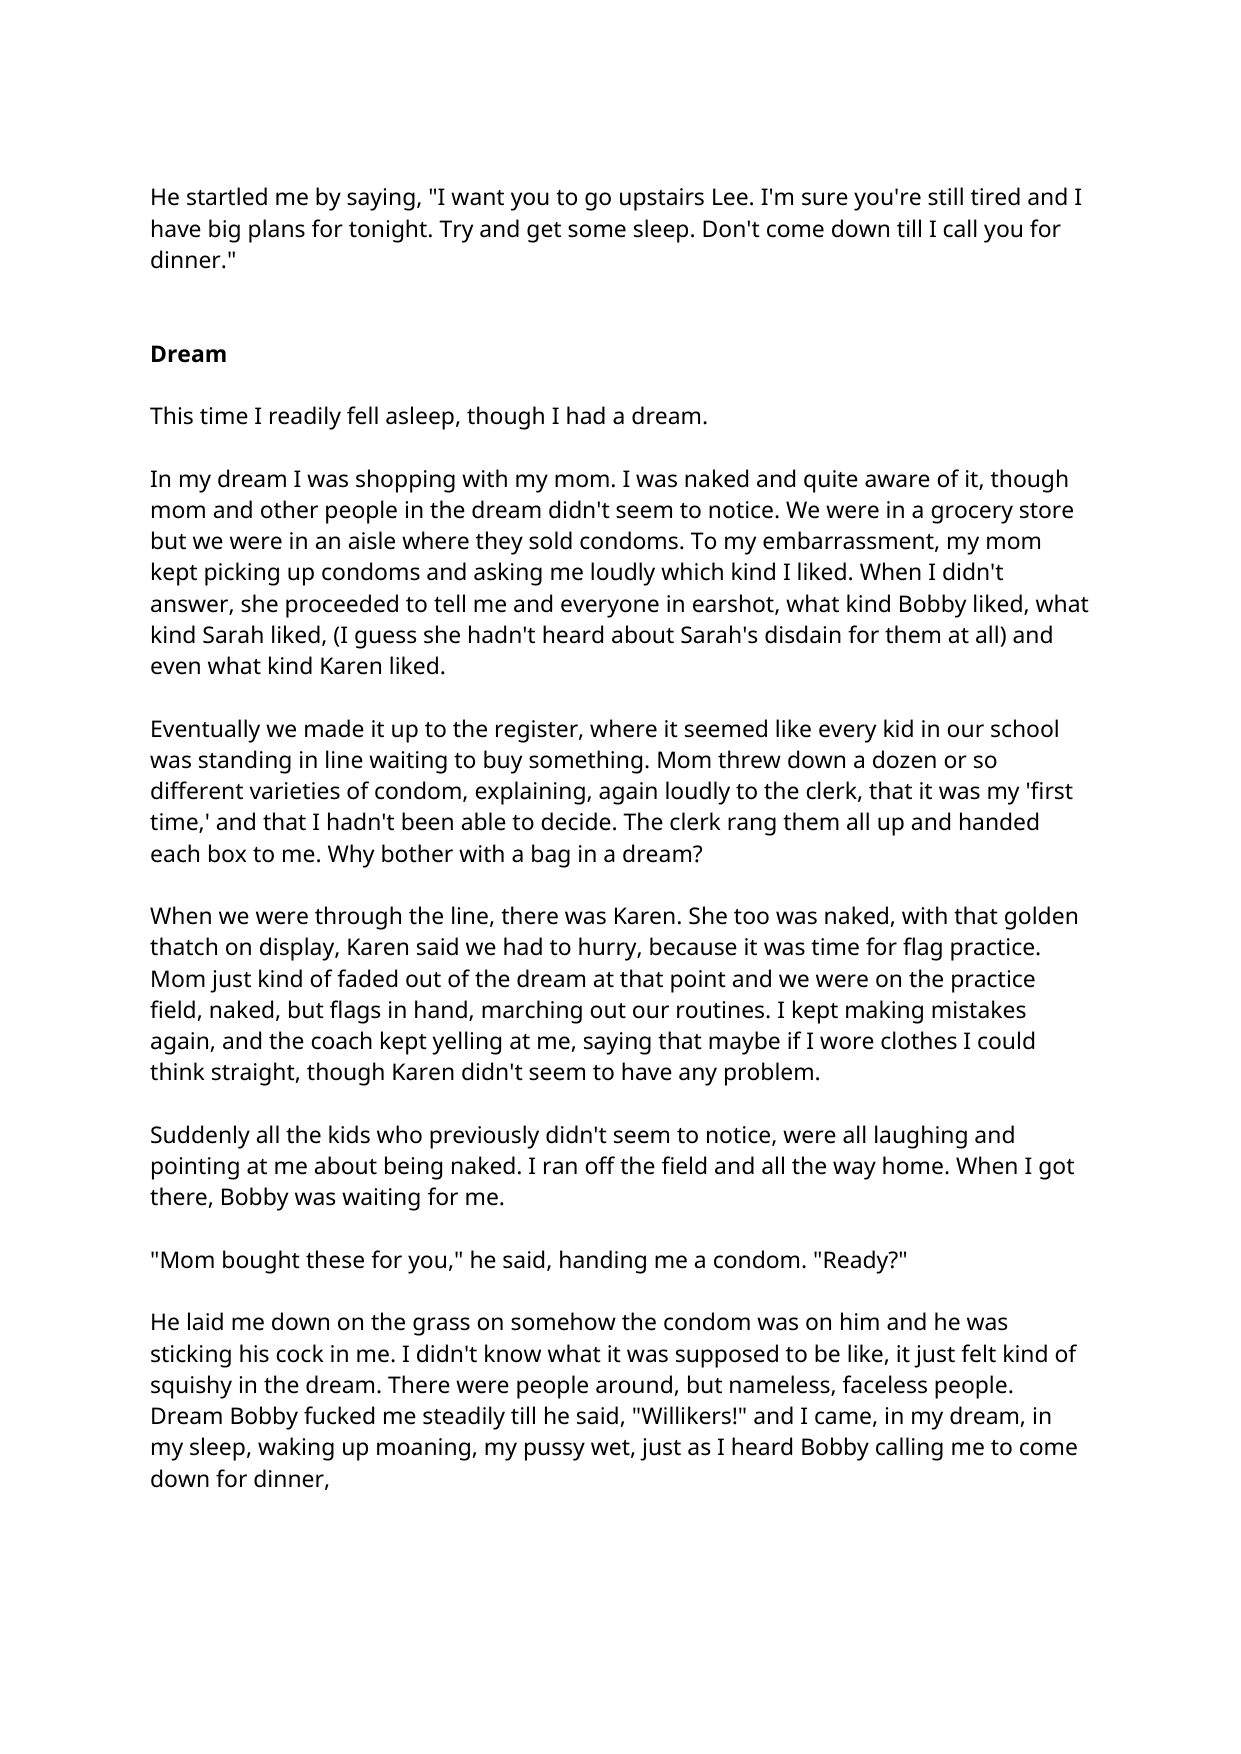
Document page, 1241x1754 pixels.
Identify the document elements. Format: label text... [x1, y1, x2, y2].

text This time I readily fell asleep, though I had a dream. [150, 400, 1090, 431]
text In my dream I was shopping with my mom. I was naked and quite aware of it, though mom and other people in the dream didn't seem to notice. We were in a grocery store but we were in an aisle where they sold condoms. To my embarrassment, my mom kept picking up condoms and asking me loudly which kind I liked. When I didn't answer, she proceeded to tell me and everyone in earshot, what kind Bobby liked, what kind Sarah liked, (I guess she hadn't heard about Sarah's disdain for them at all) and even what kind Karen liked. [150, 462, 1090, 681]
text Dream [150, 337, 1090, 369]
text He laid me down on the grass on somehow the condom was on him and he was sticking his cock in me. I didn't know what it was supposed to be like, it just felt kind of squishy in the dream. There were people around, but nameless, faceless people. Dream Bobby fucked me steadily till he said, "Willikers!" and I came, in my dream, in my sleep, waking up moaning, my pussy wet, just as I heard Bobby calling me to come down for dinner, [150, 1306, 1090, 1494]
text Suddenly all the kids who previously didn't seem to notice, were all laughing and pointing at me about being naked. I ran off the field and all the way home. When I got there, Bobby was waiting for me. [150, 1119, 1090, 1212]
text "Mom bought these for you," he said, handing me a condom. "Ready?" [150, 1244, 1090, 1275]
text Eventually we made it up to the register, where it seemed like every kid in our school was standing in line waiting to buy something. Mom threw down a dozen or so different varieties of condom, explaining, again loudly to the clerk, that it was my 'first time,' and that I hadn't been able to decide. The clerk rang them all up and handed each box to me. Why bother with a bag in a dream? [150, 712, 1090, 869]
text When we were through the line, there was Karen. She too was naked, with that golden thatch on display, Karen said we had to hurry, because it was time for flag practice. Mom just kind of faded out of the dream at that point and we were on the practice field, naked, but flags in hand, marching out our routines. I kept making mistakes again, and the coach kept yelling at me, saying that maybe if I wore clothes I could think straight, though Karen didn't seem to have any problem. [150, 900, 1090, 1087]
text He startled me by saying, "I want you to go upstairs Lee. I'm sure you're still tired and I have big plans for tonight. Try and get some sleep. Don't come down till I call you for dinner." [150, 181, 1090, 275]
